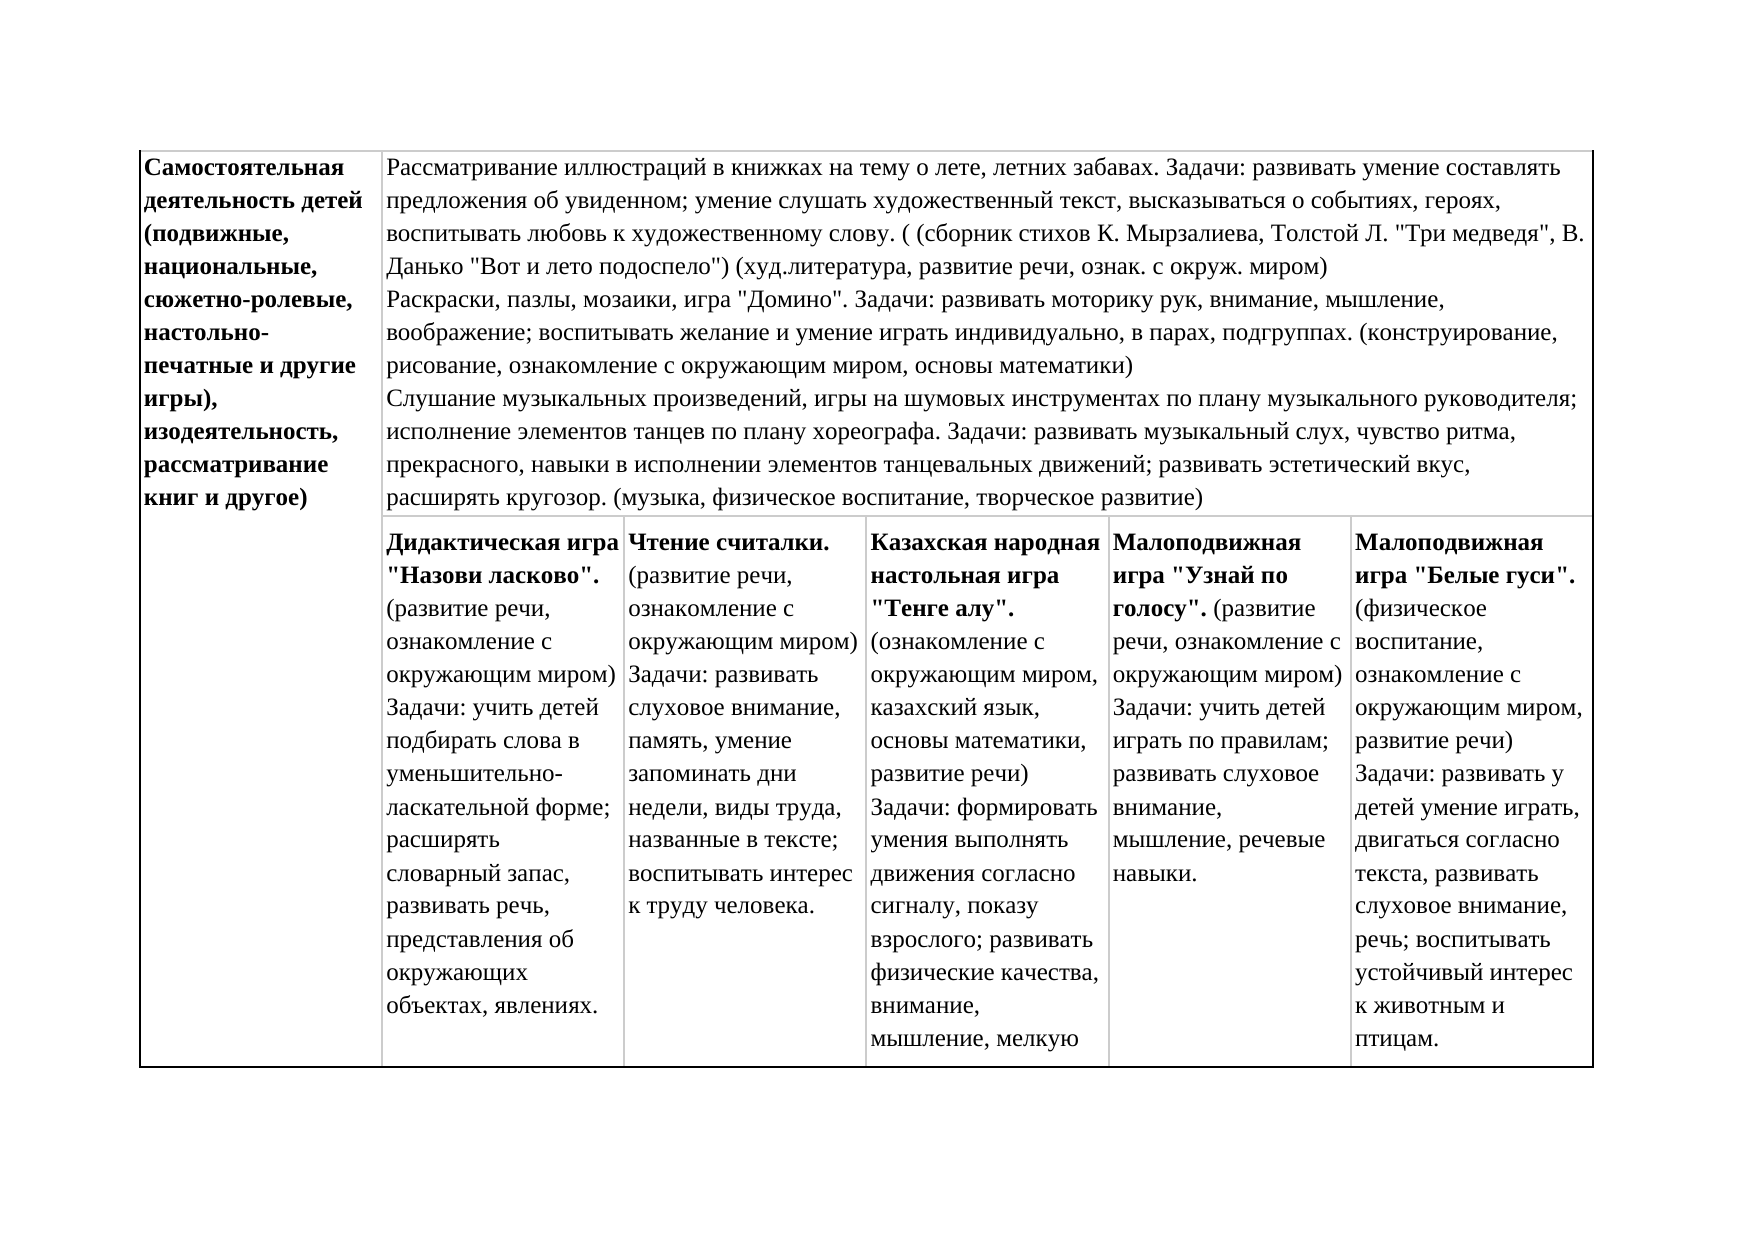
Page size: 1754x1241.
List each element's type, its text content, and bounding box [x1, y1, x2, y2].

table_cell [383, 517, 623, 1066]
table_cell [867, 517, 1108, 1066]
table_cell Рассматривание иллюстраций в книжках на тему о лете, летних забавах. Задачи: развивать умение составлять предложения об увиденном; умение слушать художественный текст, высказываться о событиях, героях, воспитывать любовь к художественному слову. ( (сборник стихов К. Мырзалиева, Толстой Л. "Три медведя", В. Данько "Вот и лето подоспело") (худ.литература, развитие речи, ознак. с окруж. миром) Раскраски, пазлы, мозаики, игра "Домино". Задачи: развивать моторику рук, внимание, мышление, воображение; воспитывать желание и умение играть индивидуально, в парах, подгруппах. (конструирование, рисование, ознакомление с окружающим миром, основы математики) Слушание музыкальных произведений, игры на шумовых инструментах по плану музыкального руководителя; исполнение элементов танцев по плану хореографа. Задачи: развивать музыкальный слух, чувство ритма, прекрасного, навыки в исполнении элементов танцевальных движений; развивать эстетический вкус, расширять кругозор. (музыка, физическое воспитание, творческое развитие) [383, 152, 1592, 515]
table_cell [1110, 517, 1350, 1066]
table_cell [625, 517, 865, 1066]
table_cell Самостоятельная деятельность детей (подвижные, национальные, сюжетно-ролевые, настольно-печатные и другие игры), изодеятельность, рассматривание книг и другое) [141, 152, 381, 1066]
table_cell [1352, 517, 1592, 1066]
